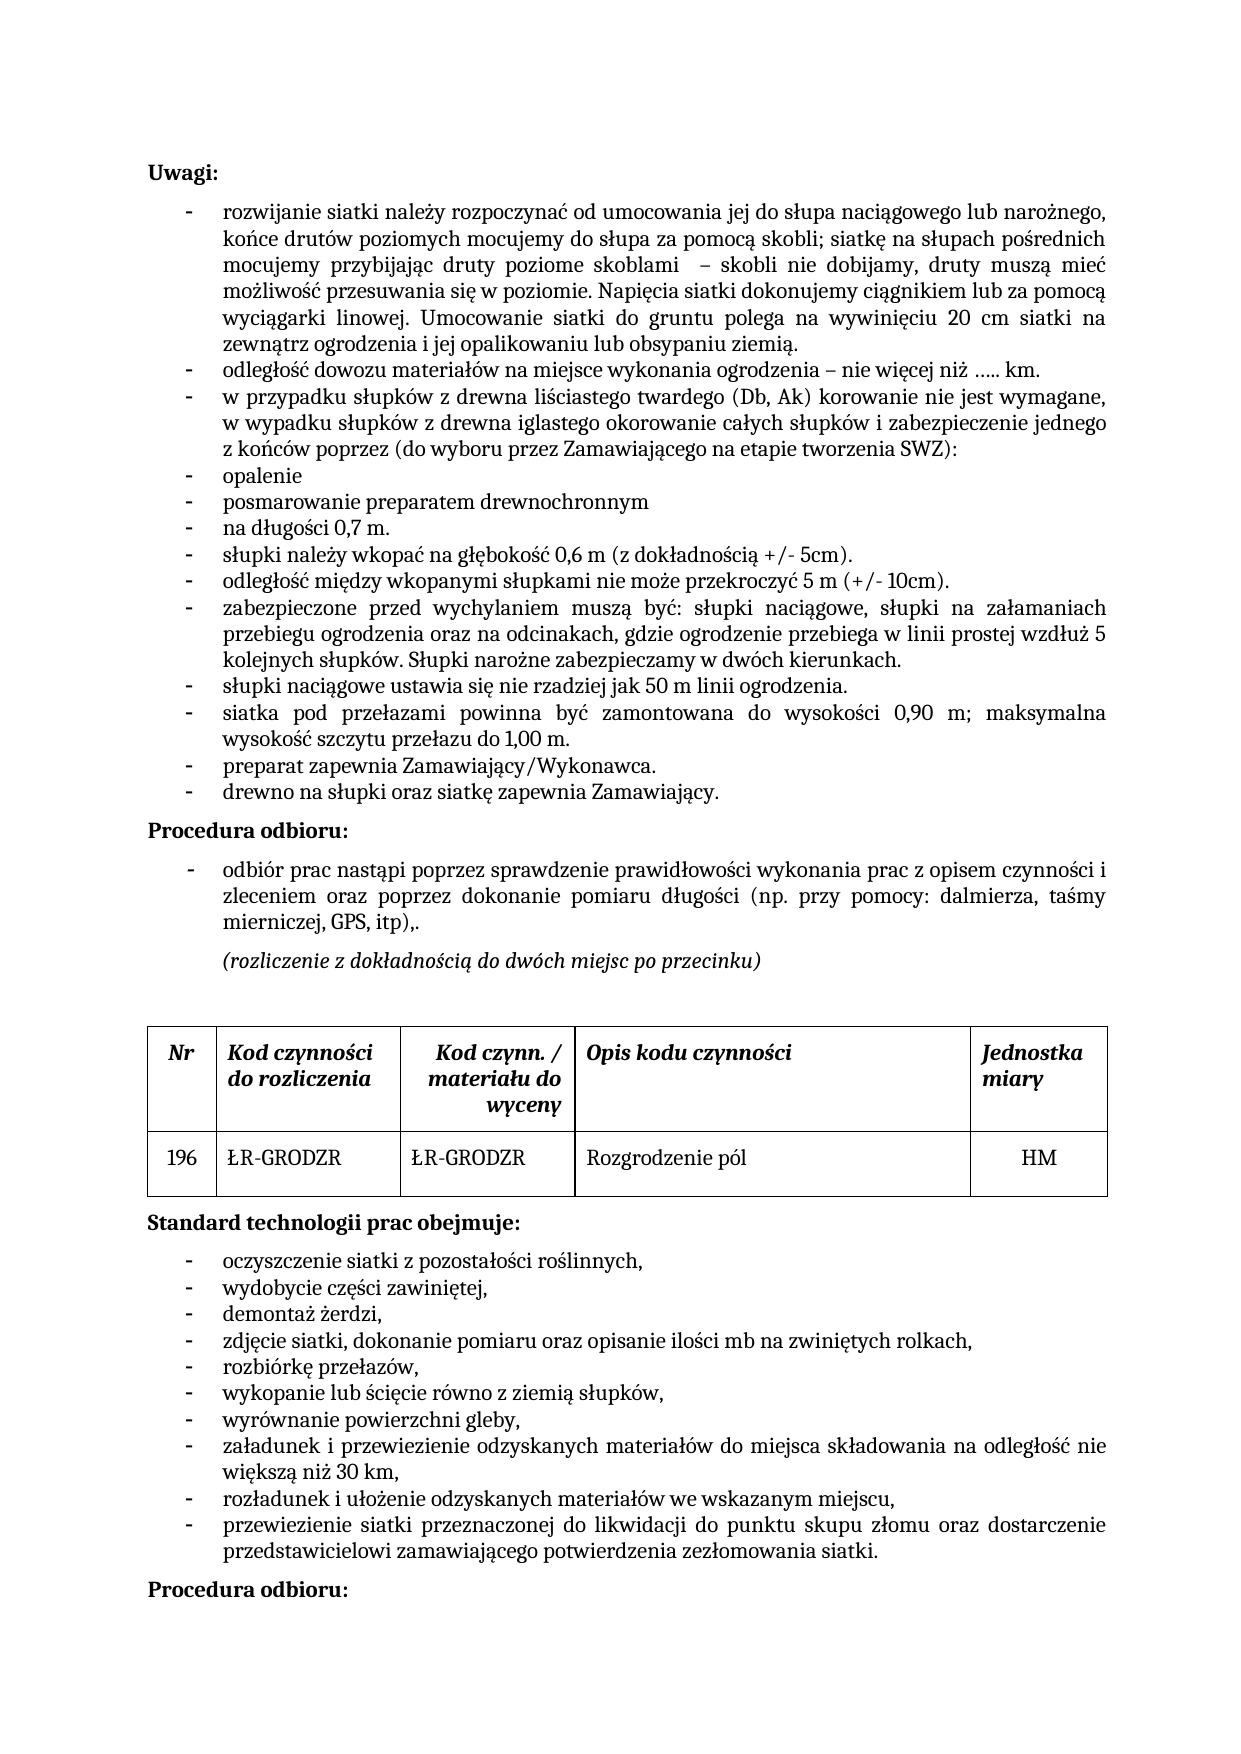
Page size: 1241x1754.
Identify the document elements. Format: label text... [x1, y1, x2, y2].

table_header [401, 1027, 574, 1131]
list załadunek i przewiezienie odzyskanych materiałów do miejsca składowania na odległość nie większą niż 30 km, [185, 1433, 1107, 1486]
text Uwagi: [148, 160, 1107, 186]
list odległość dowozu materiałów na miejsce wykonania ogrodzenia – nie więcej niż ….. km. [185, 357, 1107, 383]
list wyrównanie powierzchni gleby, [185, 1406, 1107, 1433]
list oczyszczenie siatki z pozostałości roślinnych, [185, 1248, 1107, 1275]
list słupki naciągowe ustawia się nie rzadziej jak 50 m linii ogrodzenia. [185, 673, 1107, 700]
text Standard technologii prac obejmuje: [148, 1209, 1107, 1236]
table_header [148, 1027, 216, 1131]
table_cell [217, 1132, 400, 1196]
list słupki należy wkopać na głębokość 0,6 m (z dokładnością +/- 5cm). [185, 542, 1107, 568]
list rozbiórkę przełazów, [185, 1354, 1107, 1380]
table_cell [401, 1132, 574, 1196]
text Procedura odbioru: [148, 1577, 1107, 1603]
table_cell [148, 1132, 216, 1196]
list odbiór prac nastąpi poprzez sprawdzenie prawidłowości wykonania prac z opisem czynności i zleceniem oraz poprzez dokonanie pomiaru długości (np. przy pomocy: dalmierza, taśmy mierniczej, GPS, itp),. [185, 856, 1107, 936]
list demontaż żerdzi, [185, 1301, 1107, 1327]
text (rozliczenie z dokładnością do dwóch miejsc po przecinku) [148, 948, 1107, 974]
text Procedura odbioru: [148, 818, 1107, 844]
list przewiezienie siatki przeznaczonej do likwidacji do punktu skupu złomu oraz dostarczenie przedstawicielowi zamawiającego potwierdzenia zezłomowania siatki. [185, 1512, 1107, 1564]
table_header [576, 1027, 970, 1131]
list w przypadku słupków z drewna liściastego twardego (Db, Ak) korowanie nie jest wymagane, w wypadku słupków z drewna iglastego okorowanie całych słupków i zabezpieczenie jednego z końców poprzez (do wyboru przez Zamawiającego na etapie tworzenia SWZ): [185, 383, 1107, 462]
list odległość między wkopanymi słupkami nie może przekroczyć 5 m (+/- 10cm). [185, 568, 1107, 594]
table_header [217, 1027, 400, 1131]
list preparat zapewnia Zamawiający/Wykonawca. [185, 752, 1107, 779]
list rozładunek i ułożenie odzyskanych materiałów we wskazanym miejscu, [185, 1486, 1107, 1512]
list rozwijanie siatki należy rozpoczynać od umocowania jej do słupa naciągowego lub narożnego, końce drutów poziomych mocujemy do słupa za pomocą skobli; siatkę na słupach pośrednich mocujemy przybijając druty poziome skoblami – skobli nie dobijamy, druty muszą mieć możliwość przesuwania się w poziomie. Napięcia siatki dokonujemy ciągnikiem lub za pomocą wyciągarki linowej. Umocowanie siatki do gruntu polega na wywinięciu 20 cm siatki na zewnątrz ogrodzenia i jej opalikowaniu lub obsypaniu ziemią. [185, 199, 1107, 357]
list opalenie [185, 462, 1107, 489]
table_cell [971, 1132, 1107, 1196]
list na długości 0,7 m. [185, 515, 1107, 542]
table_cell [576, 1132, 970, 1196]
list wydobycie części zawiniętej, [185, 1275, 1107, 1301]
list zabezpieczone przed wychylaniem muszą być: słupki naciągowe, słupki na załamaniach przebiegu ogrodzenia oraz na odcinakach, gdzie ogrodzenie przebiega w linii prostej wzdłuż 5 kolejnych słupków. Słupki narożne zabezpieczamy w dwóch kierunkach. [185, 594, 1107, 673]
list drewno na słupki oraz siatkę zapewnia Zamawiający. [185, 779, 1107, 805]
list posmarowanie preparatem drewnochronnym [185, 489, 1107, 515]
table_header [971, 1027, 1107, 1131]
list siatka pod przełazami powinna być zamontowana do wysokości 0,90 m; maksymalna wysokość szczytu przełazu do 1,00 m. [185, 700, 1107, 752]
list zdjęcie siatki, dokonanie pomiaru oraz opisanie ilości mb na zwiniętych rolkach, [185, 1327, 1107, 1354]
list wykopanie lub ścięcie równo z ziemią słupków, [185, 1380, 1107, 1406]
